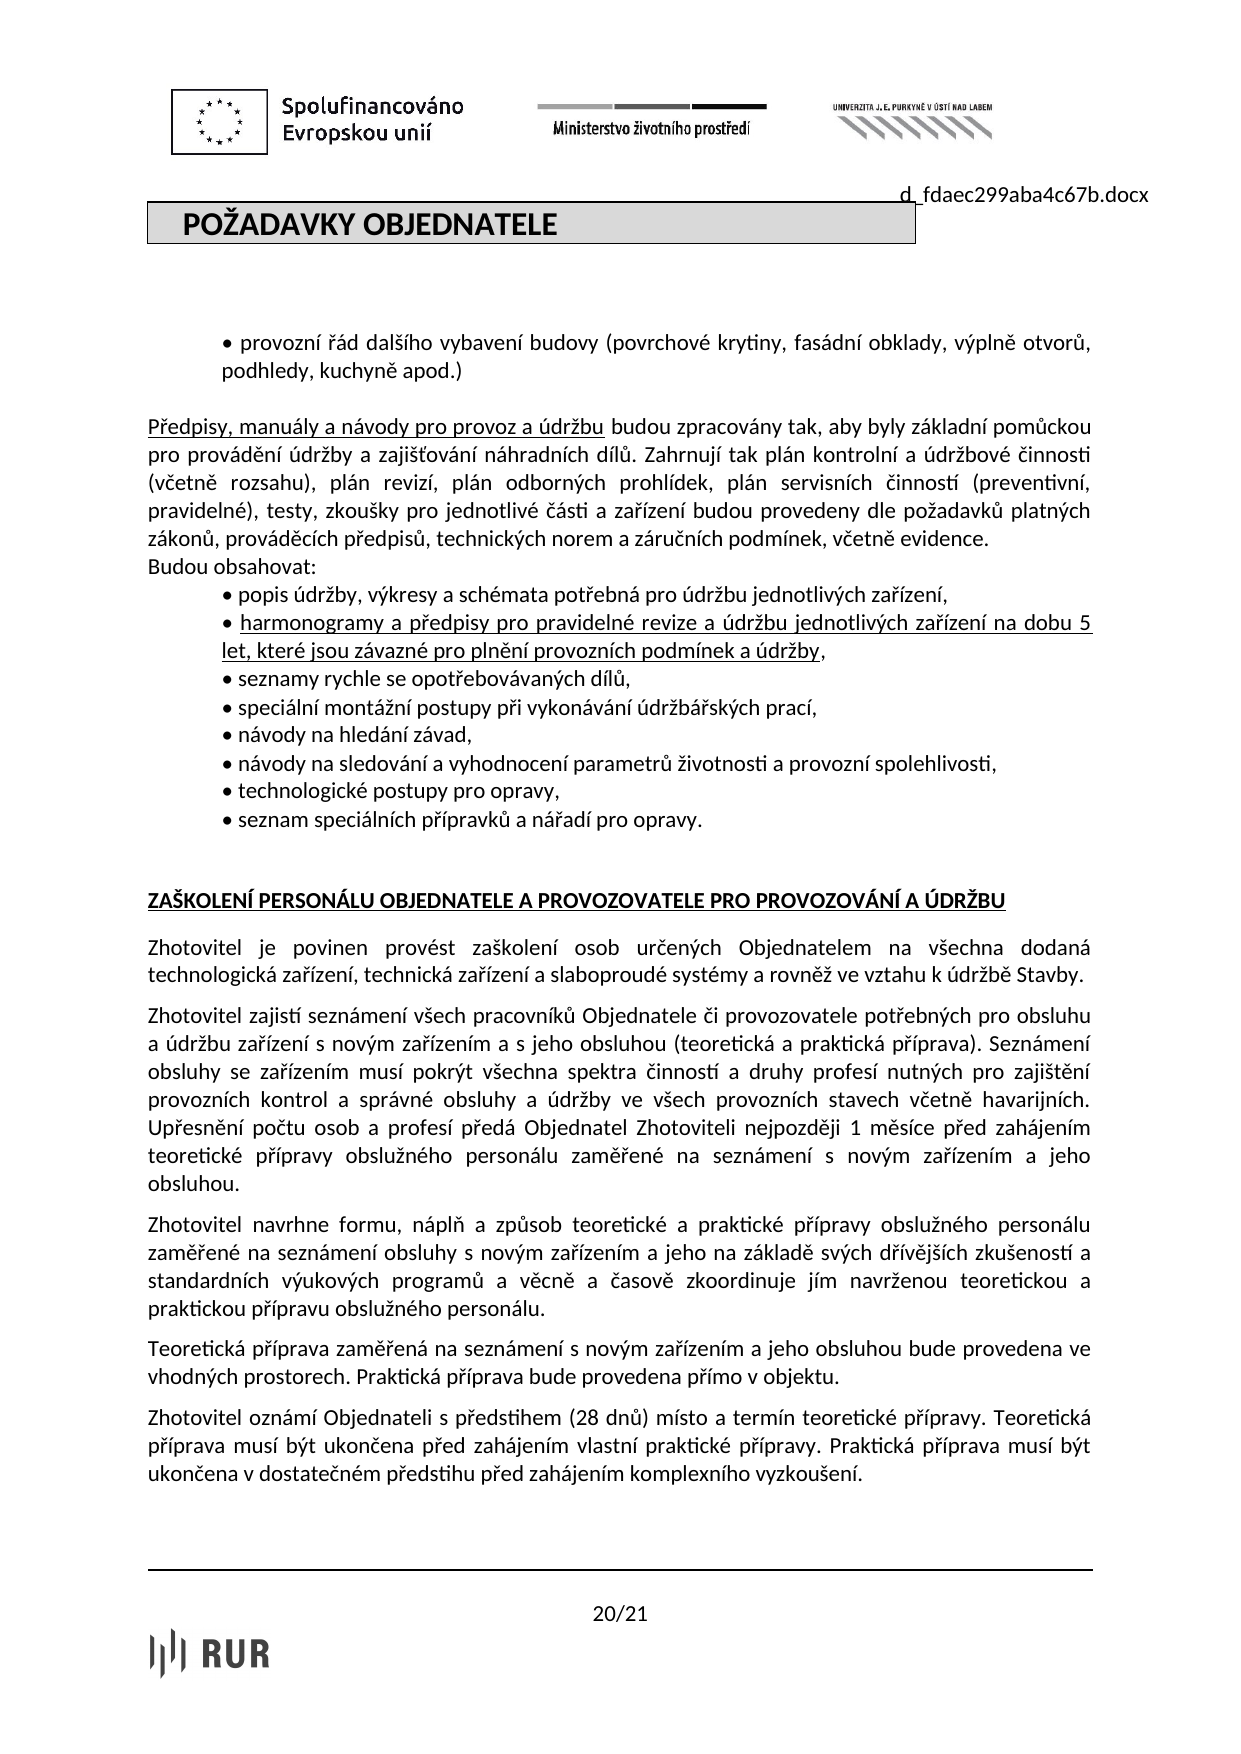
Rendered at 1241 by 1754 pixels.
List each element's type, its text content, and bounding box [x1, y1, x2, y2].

text Zhotovitel oznámí Objednateli s předstihem (28 dnů) místo a termín teoretické přípravy. Teoretická příprava musí být ukončena před zahájením vlastní praktické přípravy. Praktická příprava musí být ukončena v dostatečném předstihu před zahájením komplexního vyzkoušení. [148, 1403, 1093, 1487]
text • harmonogramy a předpisy pro pravidelné revize a údržbu jednotlivých zařízení na dobu 5 let, které jsou závazné pro plnění provozních podmínek a údržby, [221, 608, 1093, 664]
text Zhotovitel je povinen provést zaškolení osob určených Objednatelem na všechna dodaná technologická zařízení, technická zařízení a slaboproudé systémy a rovněž ve vztahu k údržbě Stavby. [148, 933, 1093, 989]
text Zhotovitel zajistí seznámení všech pracovníků Objednatele či provozovatele potřebných pro obsluhu a údržbu zařízení s novým zařízením a s jeho obsluhou (teoretická a praktická příprava). Seznámení obsluhy se zařízením musí pokrýt všechna spektra činností a druhy profesí nutných pro zajištění provozních kontrol a správné obsluhy a údržby ve všech provozních stavech včetně havarijních. Upřesnění počtu osob a profesí předá Objednatel Zhotoviteli nejpozději 1 měsíce před zahájením teoretické přípravy obslužného personálu zaměřené na seznámení s novým zařízením a jeho obsluhou. [148, 1001, 1093, 1197]
text Zhotovitel navrhne formu, náplň a způsob teoretické a praktické přípravy obslužného personálu zaměřené na seznámení obsluhy s novým zařízením a jeho na základě svých dřívějších zkušeností a standardních výukových programů a věcně a časově zkoordinuje jím navrženou teoretickou a praktickou přípravu obslužného personálu. [148, 1210, 1093, 1322]
text • provozní řád dalšího vybavení budovy (povrchové krytiny, fasádní obklady, výplně otvorů, podhledy, kuchyně apod.) [221, 328, 1093, 384]
picture [147, 1627, 272, 1681]
text • technologické postupy pro opravy, [148, 777, 1093, 805]
text Teoretická příprava zaměřená na seznámení s novým zařízením a jeho obsluhou bude provedena ve vhodných prostorech. Praktická příprava bude provedena přímo v objektu. [148, 1334, 1093, 1390]
text • speciální montážní postupy při vykonávání údržbářských prací, [148, 693, 1093, 721]
text • seznamy rychle se opotřebovávaných dílů, [148, 664, 1093, 693]
subtitle ZAŠKOLENÍ PERSONÁLU OBJEDNATELE A PROVOZOVATELE PRO PROVOZOVÁNÍ A ÚDRŽBU [148, 886, 1093, 914]
text Předpisy, manuály a návody pro provoz a údržbu budou zpracovány tak, aby byly základní pomůckou pro provádění údržby a zajišťování náhradních dílů. Zahrnují tak plán kontrolní a údržbové činnosti (včetně rozsahu), plán revizí, plán odborných prohlídek, plán servisních činností (preventivní, pravidelné), testy, zkoušky pro jednotlivé části a zařízení budou provedeny dle požadavků platných zákonů, prováděcích předpisů, technických norem a záručních podmínek, včetně evidence. [148, 412, 1093, 552]
picture [147, 73, 1019, 174]
text Budou obsahovat: [148, 552, 1093, 581]
text • návody na hledání závad, [148, 721, 1093, 749]
text • návody na sledování a vyhodnocení parametrů životnosti a provozní spolehlivosti, [148, 749, 1093, 777]
text • popis údržby, výkresy a schémata potřebná pro údržbu jednotlivých zařízení, [148, 581, 1093, 608]
text • seznam speciálních přípravků a nářadí pro opravy. [148, 805, 1093, 833]
